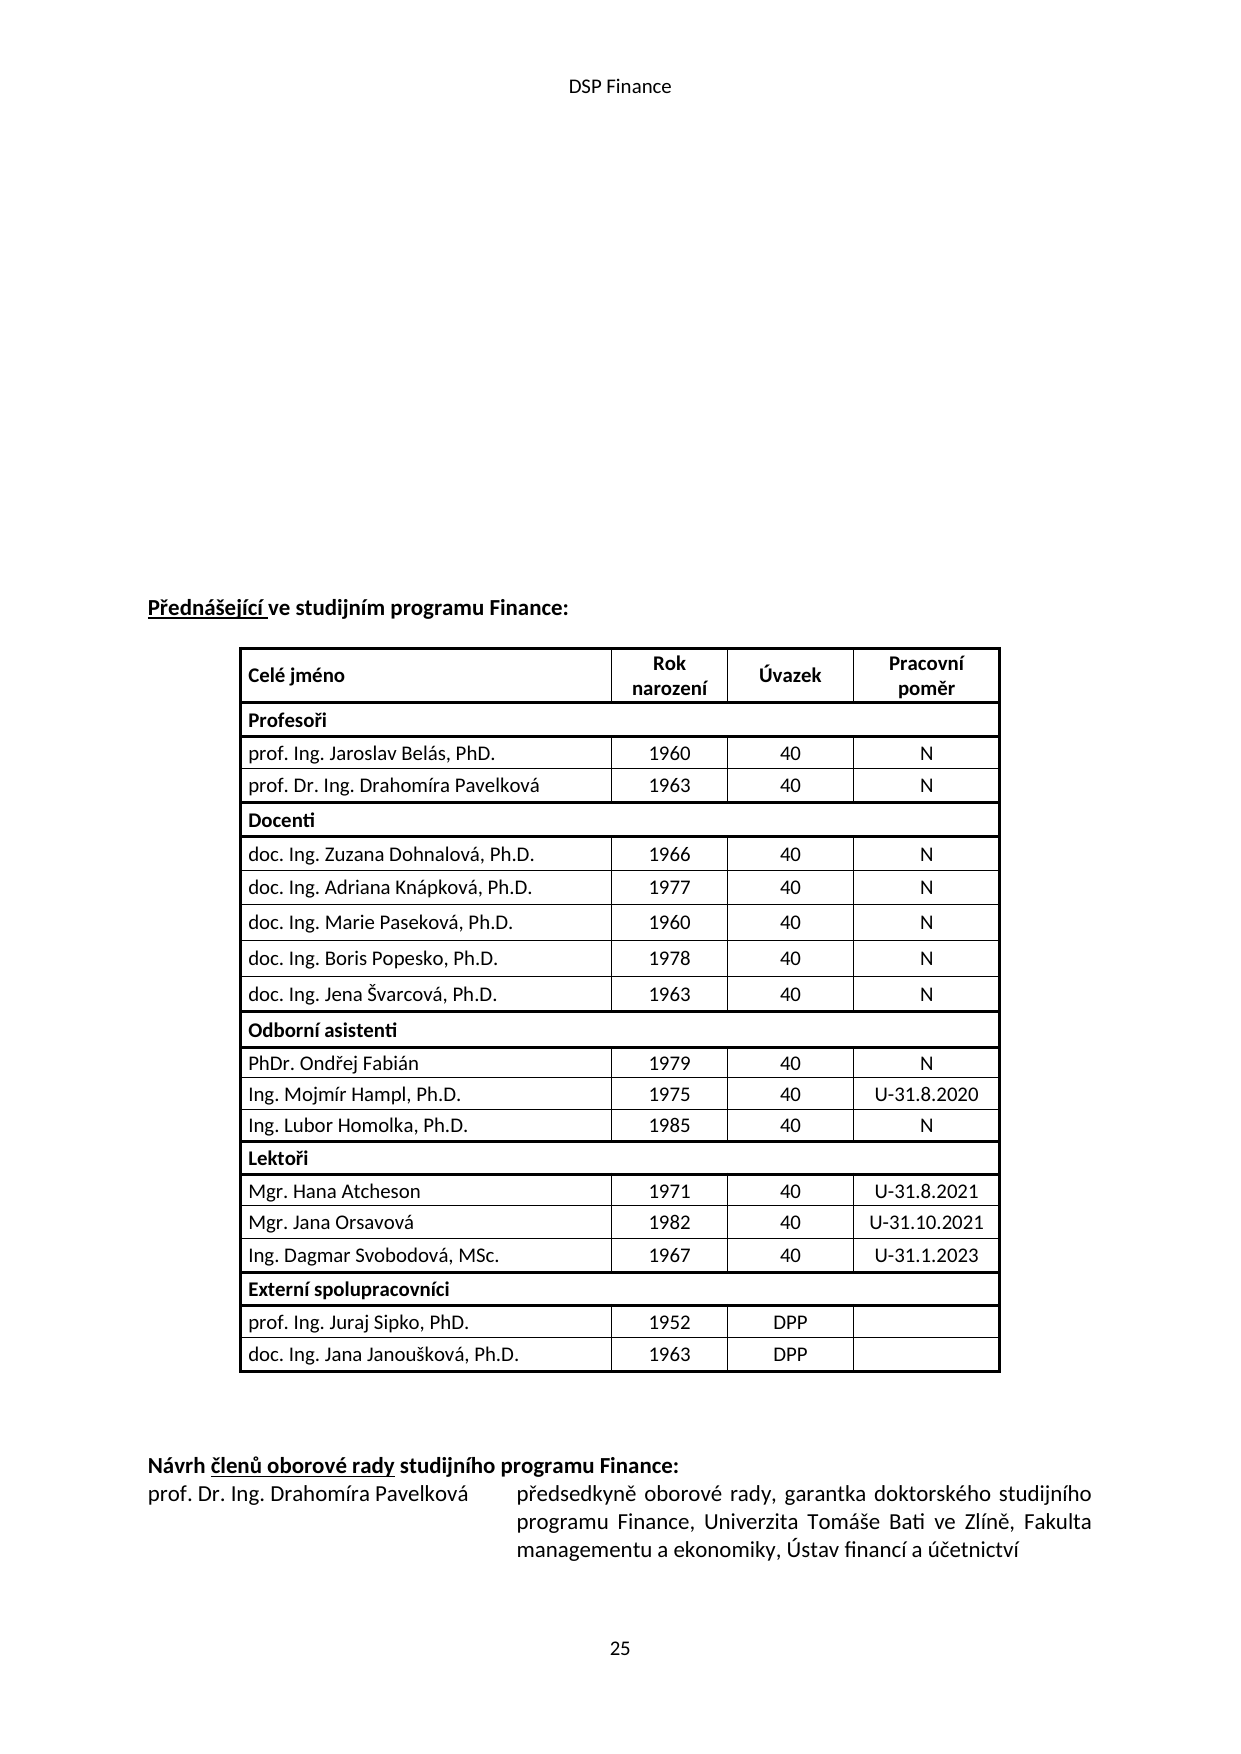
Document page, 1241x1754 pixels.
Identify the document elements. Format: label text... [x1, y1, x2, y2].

table_cell 40 [728, 941, 853, 976]
table_cell N [854, 977, 998, 1010]
table_cell doc. Ing. Jana Janoušková, Ph.D. [242, 1338, 611, 1369]
text Návrh členů oborové rady studijního programu Finance: [148, 1451, 1093, 1479]
table_cell 1963 [612, 769, 727, 801]
table_cell 40 [728, 838, 853, 869]
table_cell U-31.10.2021 [854, 1206, 998, 1238]
table_cell DPP [728, 1307, 853, 1337]
table_cell Mgr. Jana Orsavová [242, 1206, 611, 1238]
table_cell 1985 [612, 1110, 727, 1140]
table_cell 1978 [612, 941, 727, 976]
table_cell 40 [728, 1239, 853, 1271]
table_cell 40 [728, 1206, 853, 1238]
table_cell 40 [728, 1176, 853, 1205]
table_cell 1975 [612, 1078, 727, 1108]
table_cell 40 [728, 871, 853, 904]
table_cell N [854, 905, 998, 940]
table_cell 1963 [612, 977, 727, 1010]
table_cell 40 [728, 1049, 853, 1077]
table_cell doc. Ing. Zuzana Dohnalová, Ph.D. [242, 838, 611, 869]
table_cell [854, 1307, 998, 1337]
table_cell N [854, 838, 998, 869]
table_cell N [854, 1049, 998, 1077]
table_header Úvazek [728, 650, 853, 701]
table_cell Externí spolupracovníci [242, 1274, 998, 1304]
text Přednášející ve studijním programu Finance: [148, 593, 1093, 621]
table_cell Mgr. Hana Atcheson [242, 1176, 611, 1205]
table_cell 1979 [612, 1049, 727, 1077]
table_cell 1960 [612, 905, 727, 940]
table_header Pracovní poměr [854, 650, 998, 701]
table_cell N [854, 941, 998, 976]
table_cell 40 [728, 977, 853, 1010]
table_cell 40 [728, 769, 853, 801]
table_cell 40 [728, 1078, 853, 1108]
table_cell 40 [728, 738, 853, 768]
table_cell U-31.8.2020 [854, 1078, 998, 1108]
table_cell Ing. Lubor Homolka, Ph.D. [242, 1110, 611, 1140]
table_cell Odborní asistenti [242, 1013, 998, 1046]
table_cell DPP [728, 1338, 853, 1369]
table_cell doc. Ing. Marie Paseková, Ph.D. [242, 905, 611, 940]
table_cell N [854, 738, 998, 768]
table_cell 1960 [612, 738, 727, 768]
table_cell doc. Ing. Jena Švarcová, Ph.D. [242, 977, 611, 1010]
table_cell 1952 [612, 1307, 727, 1337]
table_cell doc. Ing. Adriana Knápková, Ph.D. [242, 871, 611, 904]
table_cell N [854, 769, 998, 801]
table_cell [854, 1338, 998, 1369]
table_cell 40 [728, 1110, 853, 1140]
table_cell U-31.1.2023 [854, 1239, 998, 1271]
table_cell 1963 [612, 1338, 727, 1369]
table_cell N [854, 1110, 998, 1140]
table_cell Ing. Dagmar Svobodová, MSc. [242, 1239, 611, 1271]
table_cell 1966 [612, 838, 727, 869]
table_cell doc. Ing. Boris Popesko, Ph.D. [242, 941, 611, 976]
table_cell N [854, 871, 998, 904]
table_header Celé jméno [242, 650, 611, 701]
table_header Rok narození [612, 650, 727, 701]
table_cell Profesoři [242, 704, 998, 735]
table_cell prof. Ing. Jaroslav Belás, PhD. [242, 738, 611, 768]
table_cell Ing. Mojmír Hampl, Ph.D. [242, 1078, 611, 1108]
table_cell prof. Ing. Juraj Sipko, PhD. [242, 1307, 611, 1337]
table_cell Lektoři [242, 1143, 998, 1173]
table_cell U-31.8.2021 [854, 1176, 998, 1205]
text prof. Dr. Ing. Drahomíra Pavelková předsedkyně oborové rady, garantka doktorského studijního programu Finance, Univerzita Tomáše Bati ve Zlíně, Fakulta managementu a ekonomiky, Ústav financí a účetnictví [148, 1479, 1093, 1563]
table_cell 1967 [612, 1239, 727, 1271]
table_cell 1977 [612, 871, 727, 904]
table_cell 1982 [612, 1206, 727, 1238]
table_cell 1971 [612, 1176, 727, 1205]
table_cell prof. Dr. Ing. Drahomíra Pavelková [242, 769, 611, 801]
table_cell Docenti [242, 804, 998, 835]
table_cell PhDr. Ondřej Fabián [242, 1049, 611, 1077]
table_cell 40 [728, 905, 853, 940]
